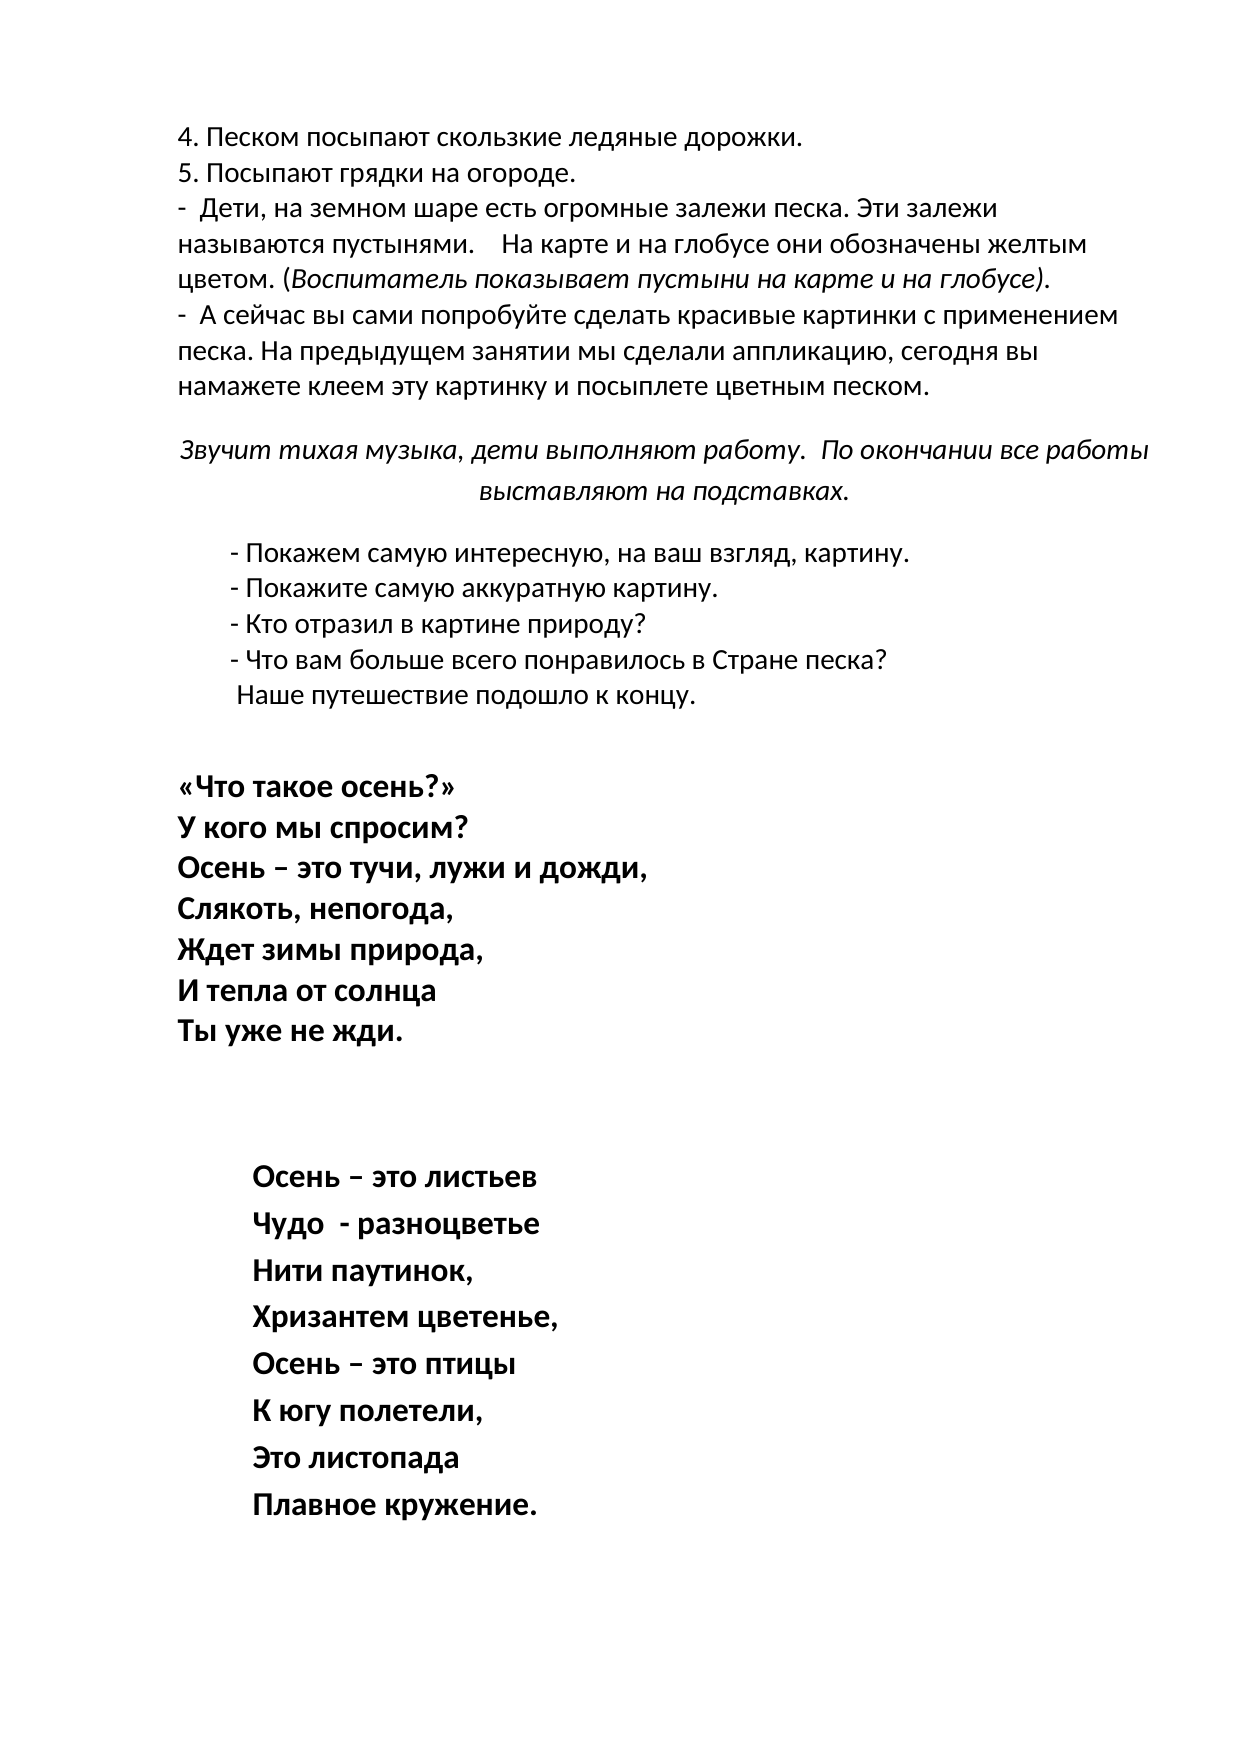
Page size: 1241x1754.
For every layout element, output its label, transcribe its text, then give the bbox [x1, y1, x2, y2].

text Ты уже не жди. [177, 1009, 1152, 1050]
list Чудо - разноцветье [252, 1202, 1152, 1243]
text - Кто отразил в картине природу? [177, 605, 1152, 641]
text - Дети, на земном шаре есть огромные залежи песка. Эти залежи называются пустынями. На карте и на глобусе они обозначены желтым цветом. (Воспитатель показывает пустыни на карте и на глобусе). [177, 189, 1152, 296]
text - Покажем самую интересную, на ваш взгляд, картину. [177, 534, 1152, 569]
list Осень – это птицы [252, 1342, 1152, 1383]
text 4. Песком посыпают скользкие ледяные дорожки. [177, 118, 1152, 154]
list Нити паутинок, [252, 1249, 1152, 1289]
text Осень – это тучи, лужи и дожди, [177, 846, 1152, 887]
text 5. Посыпают грядки на огороде. [177, 154, 1152, 189]
text Наше путешествие подошло к концу. [177, 676, 1152, 712]
text «Что такое осень?» [177, 765, 1152, 806]
list К югу полетели, [252, 1389, 1152, 1430]
list Хризантем цветенье, [252, 1295, 1152, 1336]
text Слякоть, непогода, [177, 887, 1152, 928]
text И тепла от солнца [177, 969, 1152, 1009]
text - Что вам больше всего понравилось в Стране песка? [177, 641, 1152, 676]
text Ждет зимы природа, [177, 928, 1152, 969]
text Звучит тихая музыка, дети выполняют работу. По окончании все работы выставляют на подставках. [177, 431, 1152, 508]
list Это листопада [252, 1436, 1152, 1476]
list Осень – это листьев [252, 1155, 1152, 1196]
text У кого мы спросим? [177, 806, 1152, 846]
text - А сейчас вы сами попробуйте сделать красивые картинки с применением песка. На предыдущем занятии мы сделали аппликацию, сегодня вы намажете клеем эту картинку и посыплете цветным песком. [177, 296, 1152, 403]
list Плавное кружение. [252, 1482, 1152, 1523]
text - Покажите самую аккуратную картину. [177, 569, 1152, 605]
